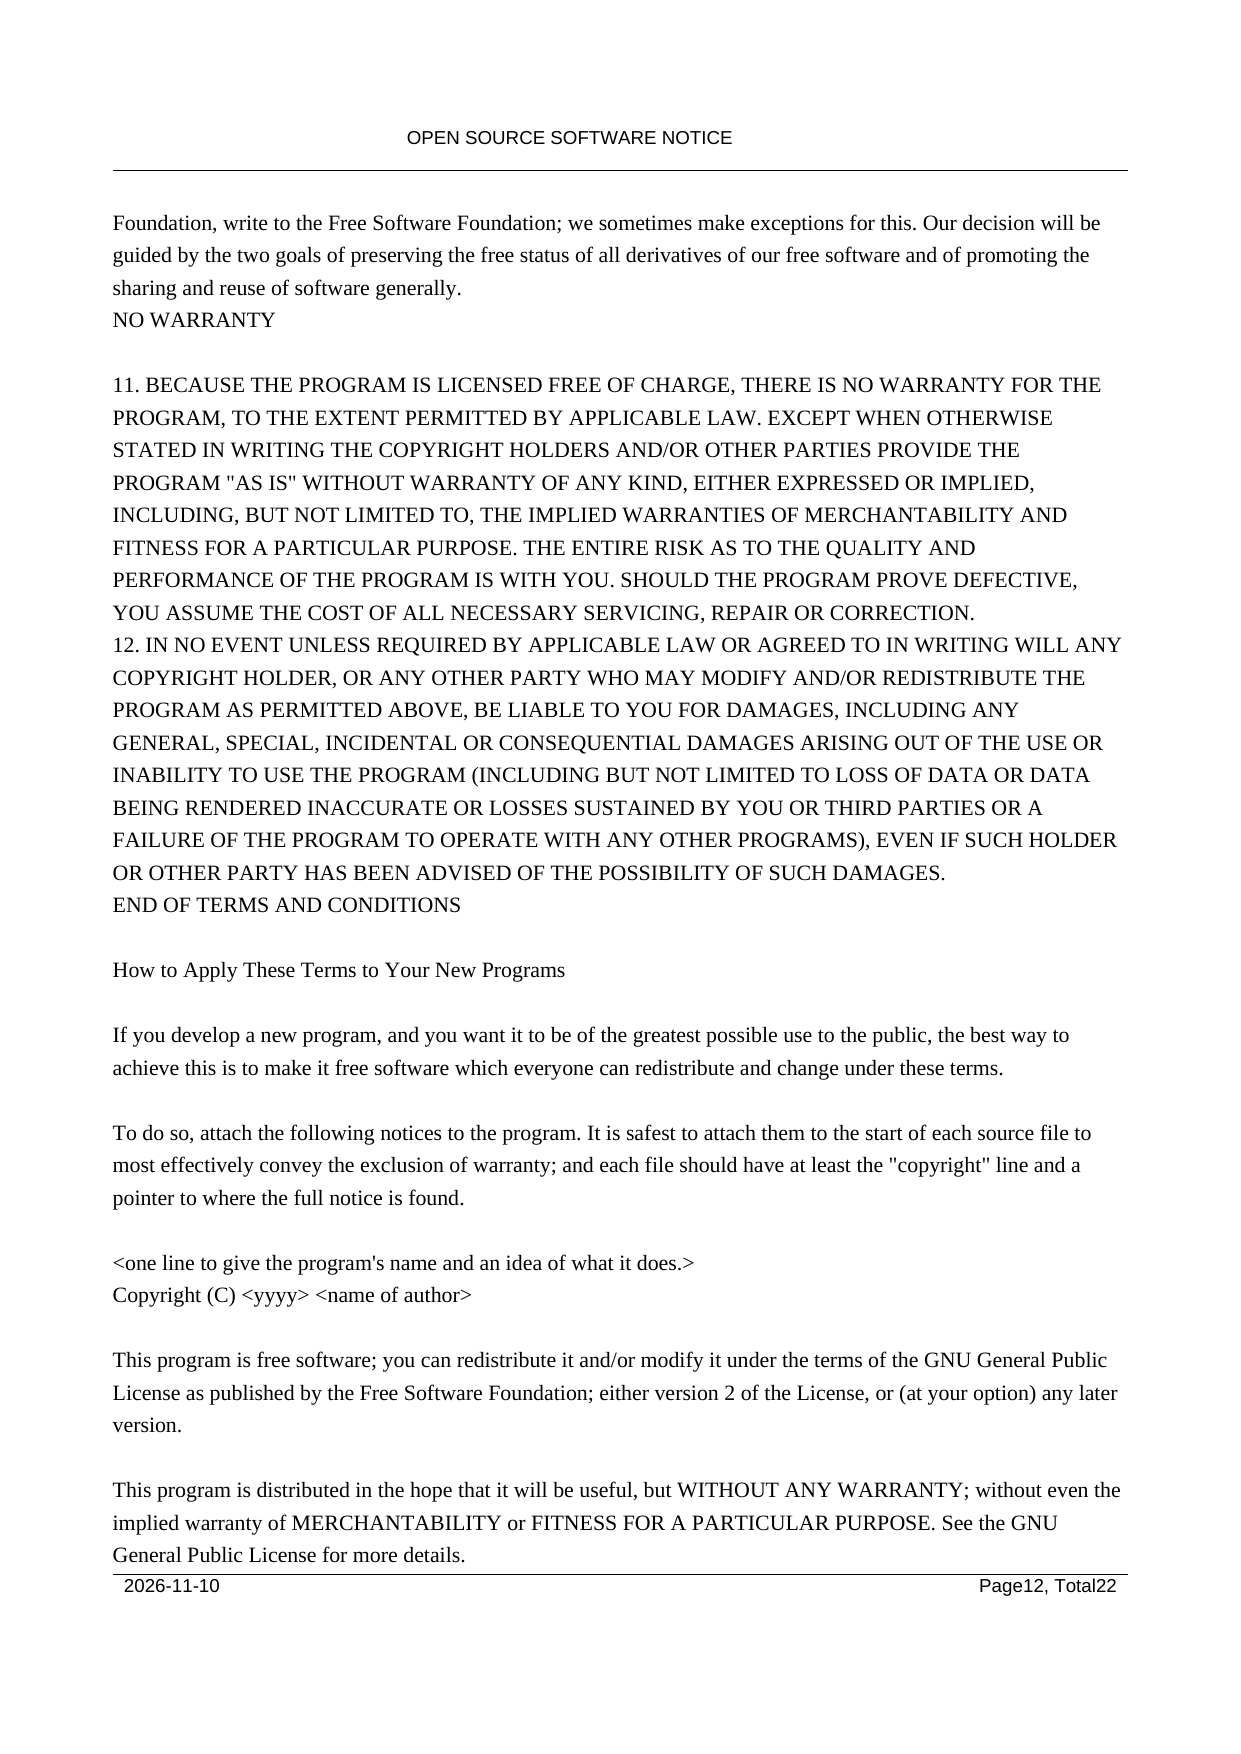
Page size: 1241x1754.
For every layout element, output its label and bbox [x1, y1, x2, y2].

text [112, 206, 1128, 1571]
